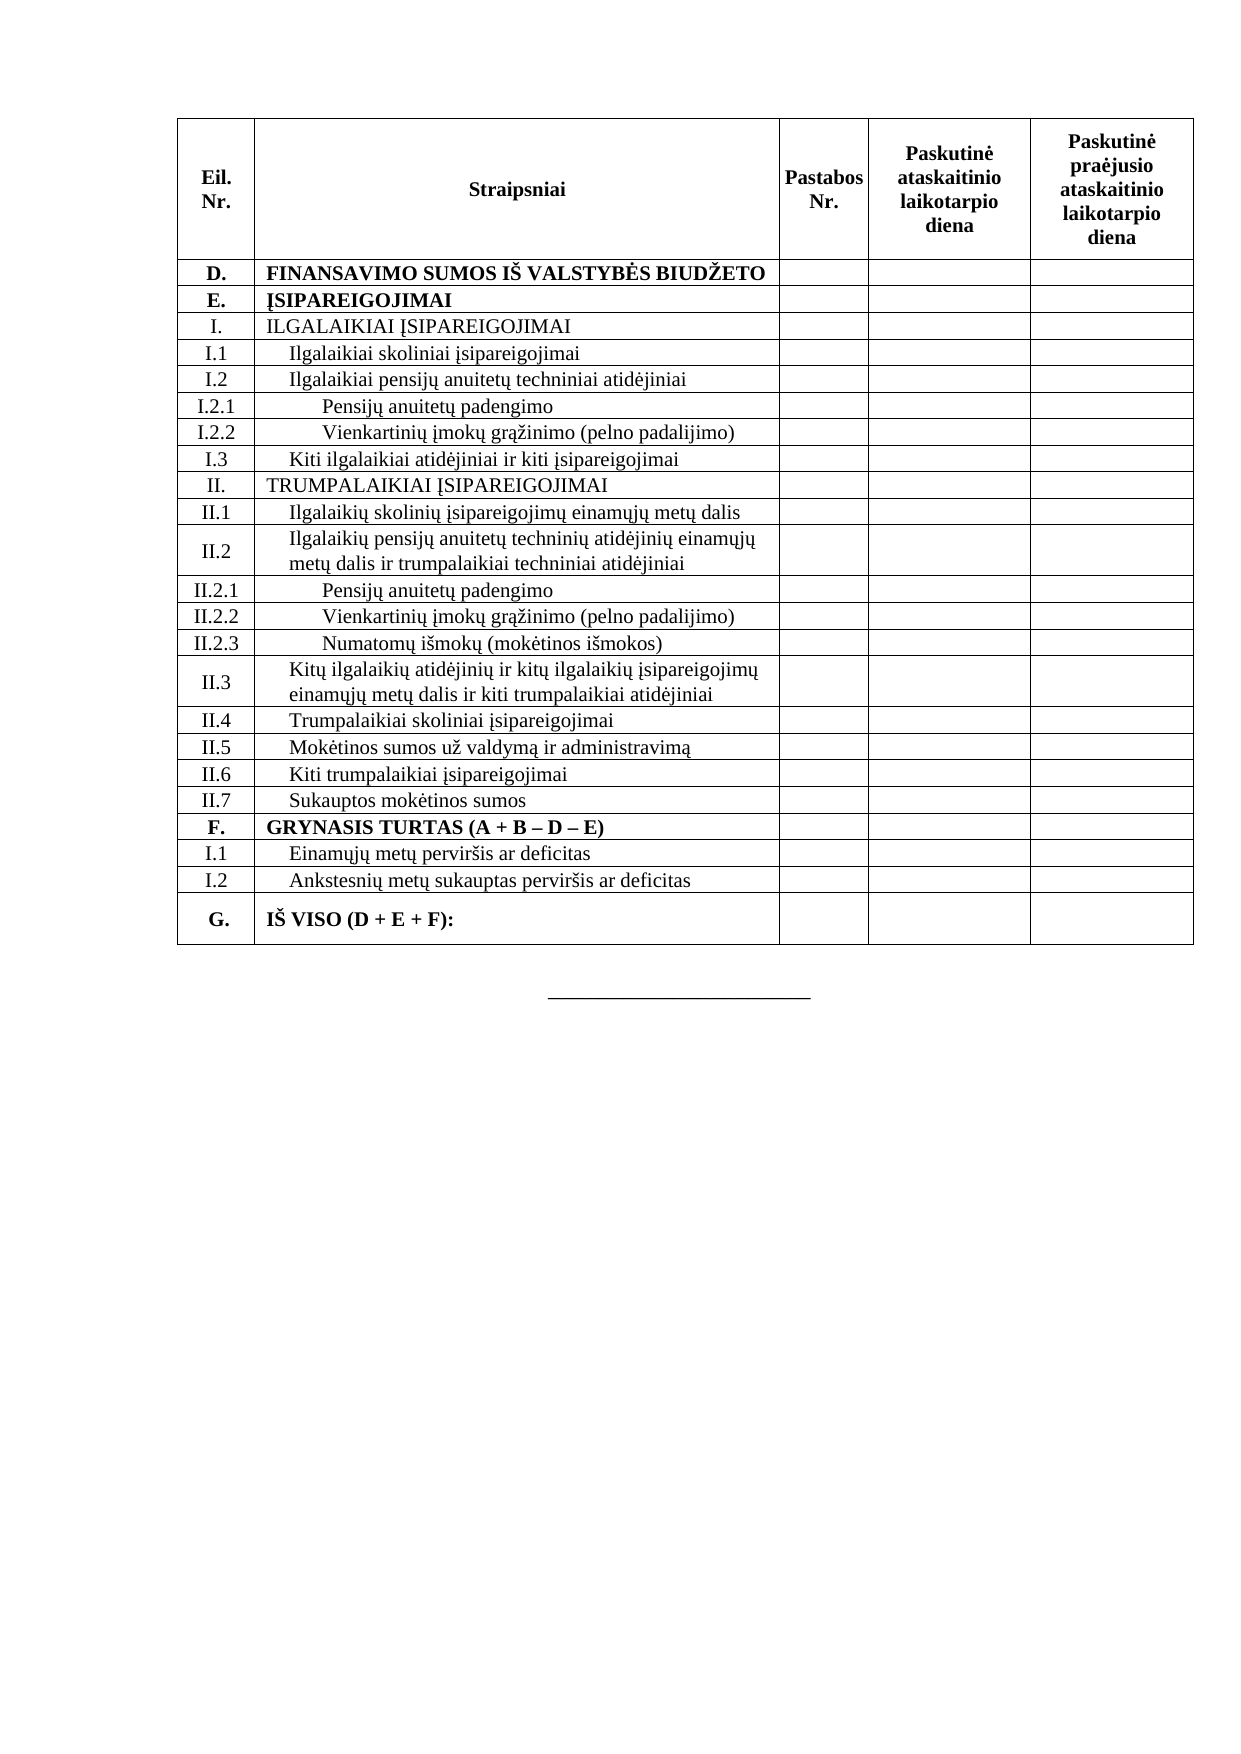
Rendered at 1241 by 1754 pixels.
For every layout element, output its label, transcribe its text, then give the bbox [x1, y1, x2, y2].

table_cell [869, 707, 1030, 733]
table_cell GRYNASIS TURTAS (A + B – D – E) [255, 814, 779, 839]
table_cell [780, 446, 868, 471]
table_cell [780, 525, 868, 575]
table_cell ĮSIPAREIGOJIMAI [255, 286, 779, 312]
table_cell [1031, 656, 1193, 706]
table_cell [869, 603, 1030, 628]
table_cell F. [178, 814, 254, 839]
table_cell I.1 [178, 340, 254, 365]
table_cell [869, 472, 1030, 498]
table_cell Kitų ilgalaikių atidėjinių ir kitų ilgalaikių įsipareigojimų einamųjų metų dalis ir kiti trumpalaikiai atidėjiniai [255, 656, 779, 706]
table_cell II.4 [178, 707, 254, 733]
table_cell [780, 472, 868, 498]
table_cell Vienkartinių įmokų grąžinimo (pelno padalijimo) [255, 603, 779, 628]
table_cell I. [178, 313, 254, 338]
table_cell [1031, 630, 1193, 655]
table_cell I.2.1 [178, 393, 254, 418]
table_cell [1031, 814, 1193, 839]
table_cell [1031, 525, 1193, 575]
table_cell Mokėtinos sumos už valdymą ir administravimą [255, 734, 779, 759]
table_header Pastabos Nr. [780, 119, 868, 259]
table_cell II.5 [178, 734, 254, 759]
table_cell E. [178, 286, 254, 312]
table_cell [780, 313, 868, 338]
table_cell [869, 419, 1030, 445]
table_cell Ilgalaikiai įsipareigojimai [255, 313, 779, 338]
table_cell [869, 814, 1030, 839]
table_cell Ilgalaikiai pensijų anuitetų techniniai atidėjiniai [255, 366, 779, 392]
table_cell [869, 525, 1030, 575]
table_cell II.6 [178, 760, 254, 786]
table_cell [869, 393, 1030, 418]
table_header Paskutinė ataskaitinio laikotarpio diena [869, 119, 1030, 259]
table_cell [869, 499, 1030, 524]
table_header Straipsniai [255, 119, 779, 259]
table_cell I.1 [178, 840, 254, 866]
table_cell [780, 630, 868, 655]
table_cell [780, 814, 868, 839]
table_cell Kiti trumpalaikiai įsipareigojimai [255, 760, 779, 786]
table_cell II.2.1 [178, 576, 254, 602]
table_cell Vienkartinių įmokų grąžinimo (pelno padalijimo) [255, 419, 779, 445]
table_cell [869, 260, 1030, 285]
table_cell [869, 734, 1030, 759]
table_cell [869, 787, 1030, 812]
table_cell [869, 313, 1030, 338]
table_cell II.7 [178, 787, 254, 812]
table_cell Kiti ilgalaikiai atidėjiniai ir kiti įsipareigojimai [255, 446, 779, 471]
table_header Paskutinė praėjusio ataskaitinio laikotarpio diena [1031, 119, 1193, 259]
table_cell II.1 [178, 499, 254, 524]
table_cell II.2.2 [178, 603, 254, 628]
table_cell [1031, 472, 1193, 498]
table_cell [780, 603, 868, 628]
table_cell [1031, 760, 1193, 786]
table_cell [869, 867, 1030, 892]
table_cell [780, 867, 868, 892]
table_cell Ankstesnių metų sukauptas perviršis ar deficitas [255, 867, 779, 892]
table_cell [780, 760, 868, 786]
table_cell [1031, 840, 1193, 866]
table_cell [1031, 499, 1193, 524]
table_cell Trumpalaikiai įsipareigojimai [255, 472, 779, 498]
table_cell I.2 [178, 366, 254, 392]
table_cell [869, 340, 1030, 365]
table_cell [1031, 867, 1193, 892]
text _____________________ [177, 973, 1181, 1002]
table_cell Ilgalaikių pensijų anuitetų techninių atidėjinių einamųjų metų dalis ir trumpalaikiai techniniai atidėjiniai [255, 525, 779, 575]
table_cell [1031, 313, 1193, 338]
table_cell I.3 [178, 446, 254, 471]
table_cell [780, 499, 868, 524]
table_cell Pensijų anuitetų padengimo [255, 576, 779, 602]
table_cell [869, 576, 1030, 602]
table_header Eil. Nr. [178, 119, 254, 259]
table_cell [780, 260, 868, 285]
table_cell I.2 [178, 867, 254, 892]
table_cell Einamųjų metų perviršis ar deficitas [255, 840, 779, 866]
table_cell [780, 419, 868, 445]
table_cell II.3 [178, 656, 254, 706]
table_cell [1031, 419, 1193, 445]
table_cell Ilgalaikiai skoliniai įsipareigojimai [255, 340, 779, 365]
table_cell [780, 576, 868, 602]
table_cell Pensijų anuitetų padengimo [255, 393, 779, 418]
table_cell [780, 787, 868, 812]
table_cell II.2.3 [178, 630, 254, 655]
table_cell [780, 707, 868, 733]
table_cell [1031, 286, 1193, 312]
table_cell IŠ VISO (D + E + F): [255, 893, 779, 944]
table_cell [1031, 576, 1193, 602]
table_cell FINANSAVIMO SUMOS IŠ VALSTYBĖS BIUDŽETO [255, 260, 779, 285]
table_cell [780, 286, 868, 312]
table_cell Sukauptos mokėtinos sumos [255, 787, 779, 812]
table_cell [780, 893, 868, 944]
table_cell Ilgalaikių skolinių įsipareigojimų einamųjų metų dalis [255, 499, 779, 524]
table_cell D. [178, 260, 254, 285]
table_cell [869, 286, 1030, 312]
table_cell II. [178, 472, 254, 498]
table_cell Trumpalaikiai skoliniai įsipareigojimai [255, 707, 779, 733]
table_cell [869, 446, 1030, 471]
table_cell I.2.2 [178, 419, 254, 445]
table_cell [780, 840, 868, 866]
table_cell G. [178, 893, 254, 944]
table_cell [1031, 787, 1193, 812]
table_cell [1031, 260, 1193, 285]
table_cell [780, 340, 868, 365]
table_cell [780, 366, 868, 392]
table_cell [869, 656, 1030, 706]
table_cell [1031, 707, 1193, 733]
table_cell [780, 734, 868, 759]
table_cell [1031, 734, 1193, 759]
table_cell [869, 760, 1030, 786]
table_cell [1031, 893, 1193, 944]
table_cell [869, 893, 1030, 944]
table_cell [1031, 393, 1193, 418]
table_cell [780, 393, 868, 418]
table_cell [869, 840, 1030, 866]
table_cell Numatomų išmokų (mokėtinos išmokos) [255, 630, 779, 655]
table_cell [1031, 340, 1193, 365]
table_cell [1031, 446, 1193, 471]
table_cell [780, 656, 868, 706]
table_cell [1031, 603, 1193, 628]
table_cell [1031, 366, 1193, 392]
table_cell [869, 366, 1030, 392]
table_cell [869, 630, 1030, 655]
table_cell II.2 [178, 525, 254, 575]
